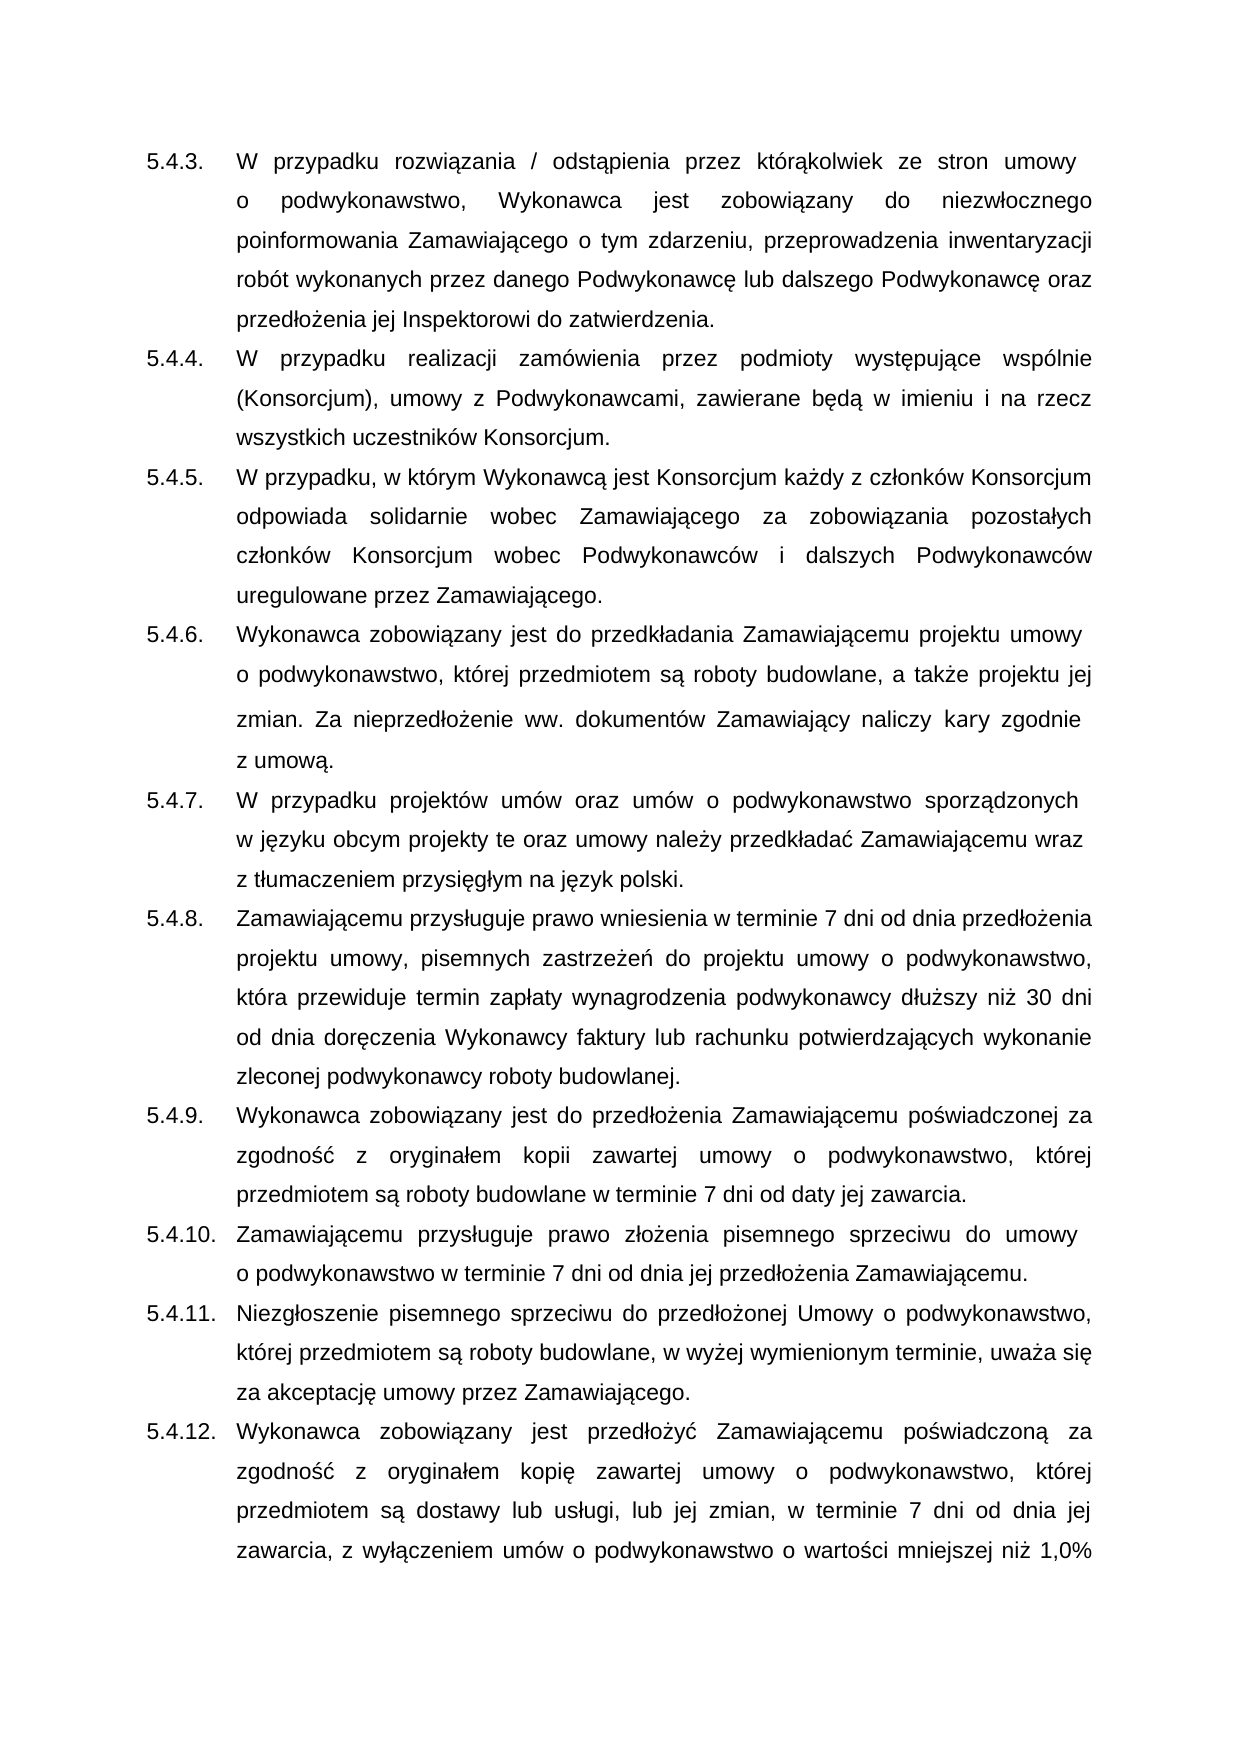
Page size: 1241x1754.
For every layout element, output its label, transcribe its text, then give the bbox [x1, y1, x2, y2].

list Wykonawca zobowiązany jest do przedkładania Zamawiającemu projektu umowy o podwykonawstwo, której przedmiotem są roboty budowlane, a także projektu jej zmian. Za nieprzedłożenie ww. dokumentów Zamawiający naliczy kary zgodnie z umową. [146, 621, 1093, 773]
list W przypadku realizacji zamówienia przez podmioty występujące wspólnie (Konsorcjum), umowy z Podwykonawcami, zawierane będą w imieniu i na rzecz wszystkich uczestników Konsorcjum. [146, 345, 1093, 450]
list Zamawiającemu przysługuje prawo wniesienia w terminie 7 dni od dnia przedłożenia projektu umowy, pisemnych zastrzeżeń do projektu umowy o podwykonawstwo, która przewiduje termin zapłaty wynagrodzenia podwykonawcy dłuższy niż 30 dni od dnia doręczenia Wykonawcy faktury lub rachunku potwierdzających wykonanie zleconej podwykonawcy roboty budowlanej. [146, 905, 1093, 1089]
list Wykonawca zobowiązany jest do przedłożenia Zamawiającemu poświadczonej za zgodność z oryginałem kopii zawartej umowy o podwykonawstwo, której przedmiotem są roboty budowlane w terminie 7 dni od daty jej zawarcia. [146, 1102, 1093, 1208]
list W przypadku projektów umów oraz umów o podwykonawstwo sporządzonych w języku obcym projekty te oraz umowy należy przedkładać Zamawiającemu wraz z tłumaczeniem przysięgłym na język polski. [146, 787, 1093, 892]
list W przypadku rozwiązania / odstąpienia przez którąkolwiek ze stron umowy o podwykonawstwo, Wykonawca jest zobowiązany do niezwłocznego poinformowania Zamawiającego o tym zdarzeniu, przeprowadzenia inwentaryzacji robót wykonanych przez danego Podwykonawcę lub dalszego Podwykonawcę oraz przedłożenia jej Inspektorowi do zatwierdzenia. [146, 148, 1093, 332]
list Zamawiającemu przysługuje prawo złożenia pisemnego sprzeciwu do umowy o podwykonawstwo w terminie 7 dni od dnia jej przedłożenia Zamawiającemu. [146, 1221, 1093, 1287]
list Niezgłoszenie pisemnego sprzeciwu do przedłożonej Umowy o podwykonawstwo, której przedmiotem są roboty budowlane, w wyżej wymienionym terminie, uważa się za akceptację umowy przez Zamawiającego. [146, 1300, 1093, 1405]
list W przypadku, w którym Wykonawcą jest Konsorcjum każdy z członków Konsorcjum odpowiada solidarnie wobec Zamawiającego za zobowiązania pozostałych członków Konsorcjum wobec Podwykonawców i dalszych Podwykonawców uregulowane przez Zamawiającego. [146, 463, 1093, 608]
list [146, 1418, 1093, 1563]
